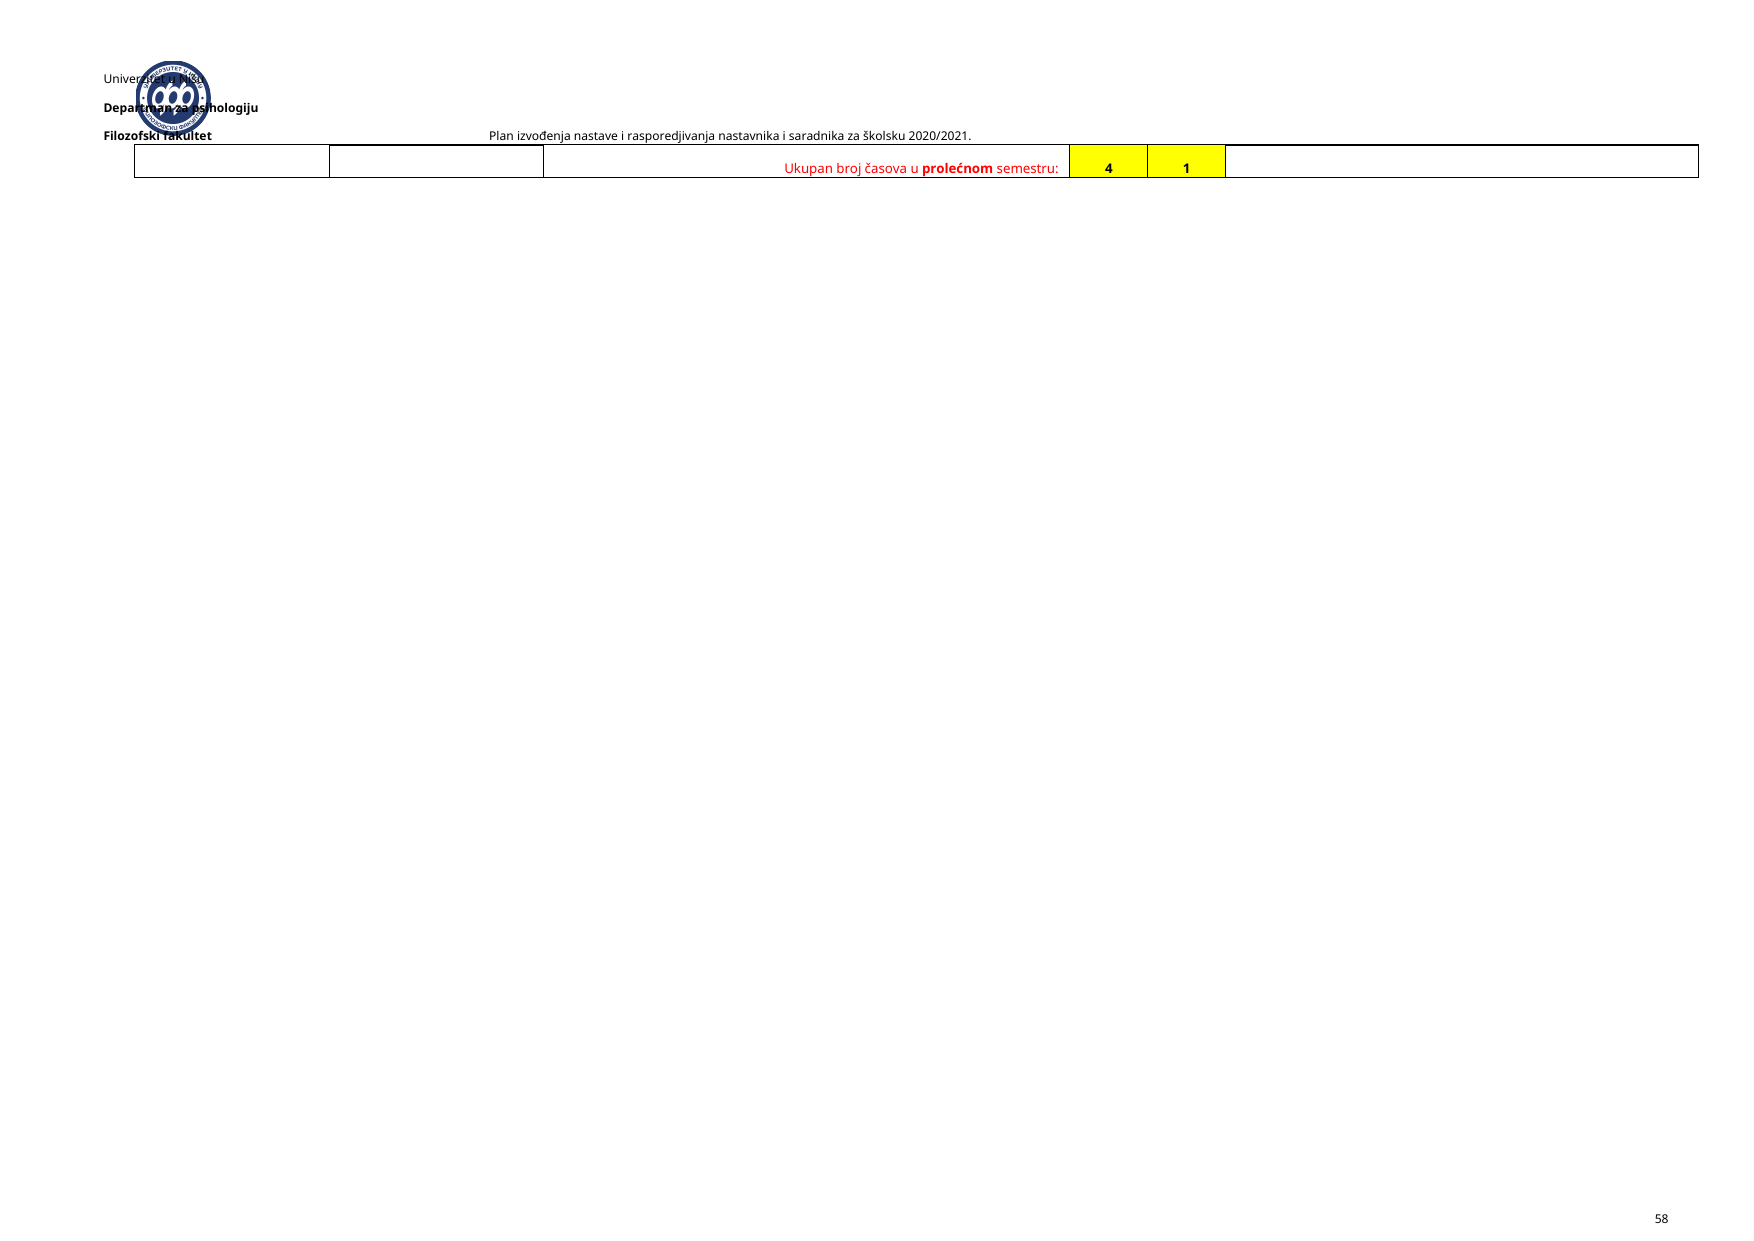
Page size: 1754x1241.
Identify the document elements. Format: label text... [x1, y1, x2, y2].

table_cell Ukupan broj časova u prolećnom semestru: [544, 145, 1069, 177]
table_cell [1226, 146, 1698, 177]
table_cell [330, 146, 543, 177]
table_cell 4 [1070, 145, 1147, 177]
table_cell 1 [1148, 145, 1225, 177]
picture [136, 61, 211, 136]
